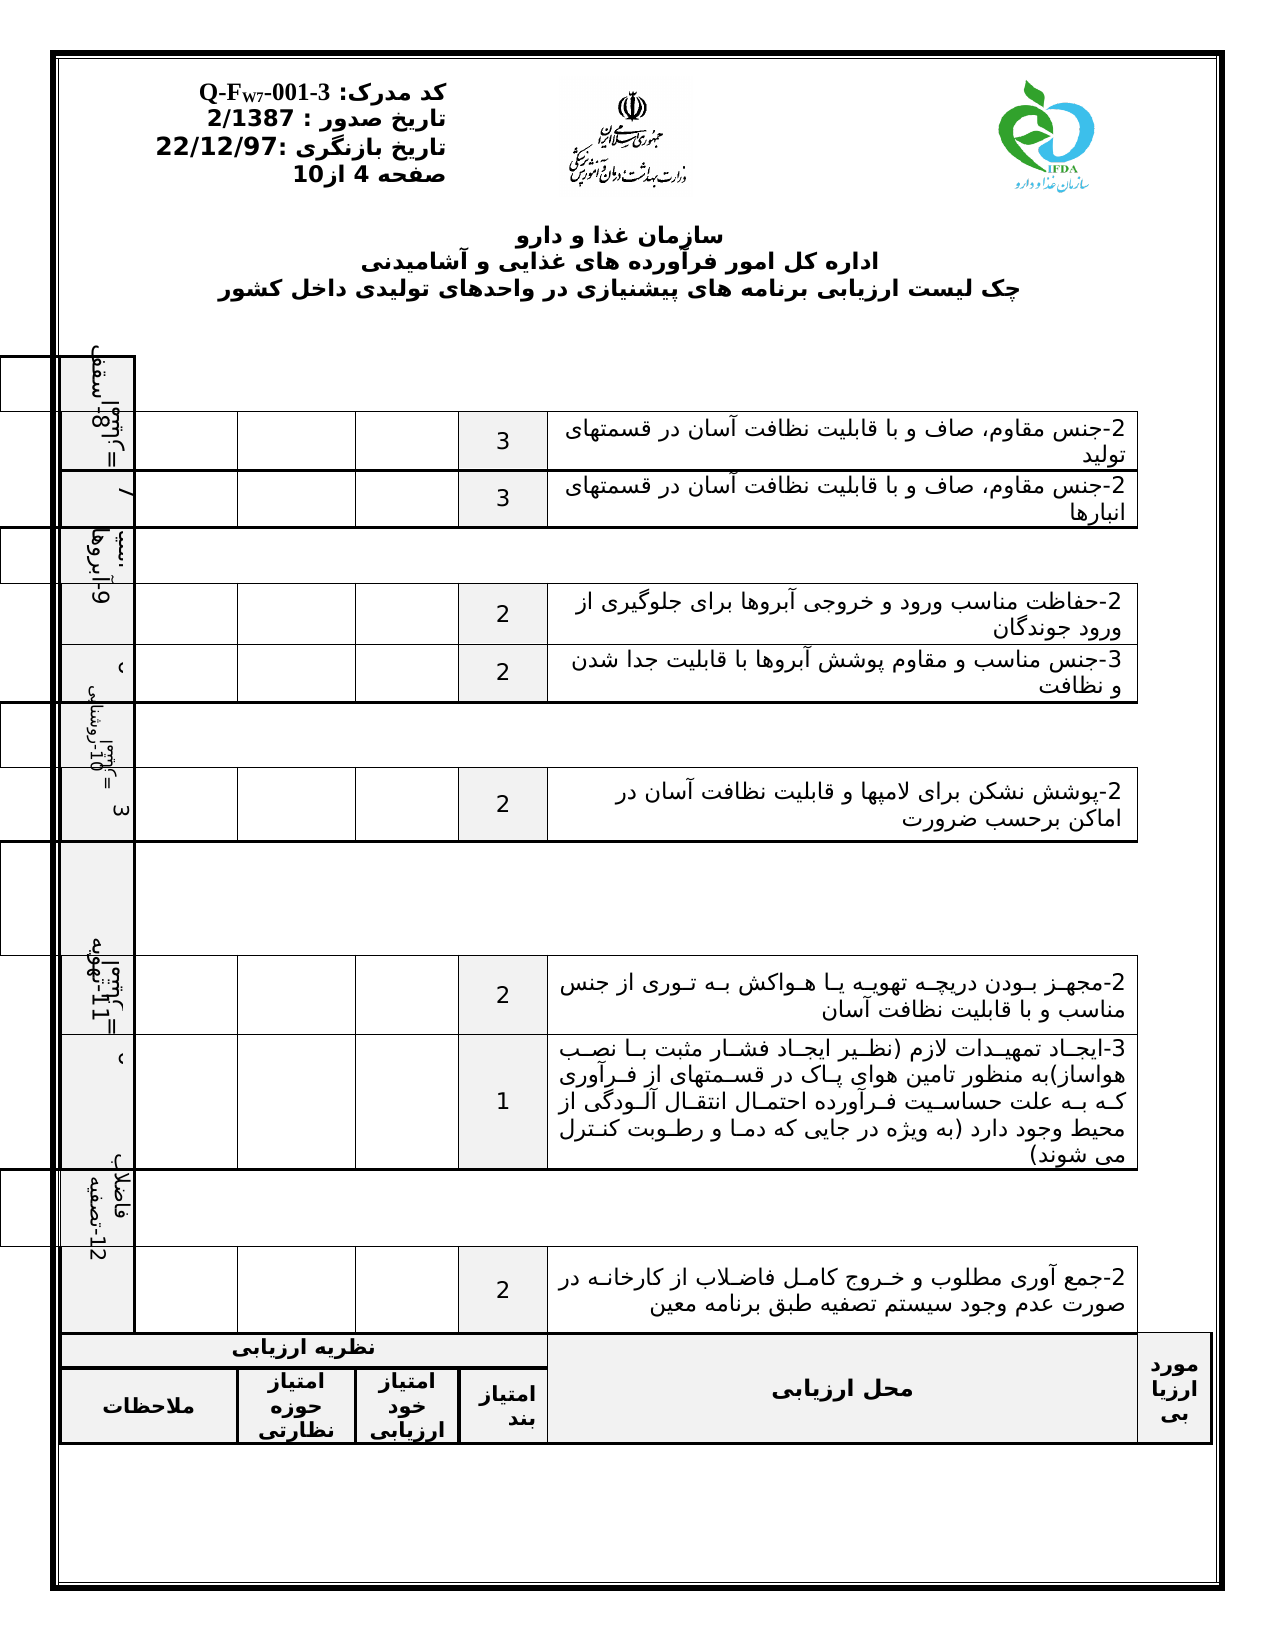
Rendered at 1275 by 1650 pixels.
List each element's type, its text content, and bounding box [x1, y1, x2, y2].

table_cell امتیاز خود ارزیابی [357, 1370, 457, 1442]
table_cell 2 [459, 584, 547, 643]
table_cell 11-تهویه امتیاز =6 [61, 843, 133, 955]
table_cell 2-جنس مقاوم، صاف و با قابلیت نظافت آسان در قسمتهای انبارها [548, 472, 1137, 526]
table_cell [62, 584, 133, 643]
picture [558, 76, 693, 197]
table_cell 2-پوشش نشکن برای لامپها و قابلیت نظافت آسان در اماکن برحسب ضرورت [548, 768, 1137, 840]
table_cell [238, 956, 355, 1034]
table_cell 3 [459, 412, 547, 468]
table_cell [238, 1035, 355, 1168]
table_cell 2 [459, 768, 547, 840]
table_cell 9-آبروها امتیاز =6 [61, 529, 133, 583]
table_cell 3 [459, 472, 547, 526]
table_cell 2-جمع آوری مطلوب و خروج کامل فاضلاب از کارخانه در صورت عدم وجود سیستم تصفیه طبق برنامه معین [548, 1247, 1137, 1332]
table_cell [62, 412, 133, 468]
table_cell [136, 412, 237, 468]
table_cell ملاحظات [62, 1370, 236, 1442]
table_cell [356, 768, 458, 840]
table_cell 3-ایجاد تمهیدات لازم (نظیر ایجاد فشار مثبت با نصب هواساز)به منظور تامین هوای پاک در قسمتهای از فرآوری که به علت حساسیت فرآورده احتمال انتقال آلودگی از محیط وجود دارد (به ویژه در جایی که دما و رطوبت کنترل می شوند) [548, 1035, 1137, 1168]
table_cell [238, 472, 355, 526]
table_cell مورد ارزیابی [1138, 1333, 1210, 1442]
table_cell [136, 472, 237, 526]
table_cell 8- سقف امتیاز=7 [61, 358, 133, 411]
table_cell [136, 645, 237, 701]
table_cell [136, 768, 237, 840]
table_cell [62, 645, 133, 701]
table_cell [136, 1247, 237, 1332]
table_cell [62, 1035, 133, 1168]
table_cell [356, 584, 458, 643]
table_cell امتیاز حوزه نظارتی [239, 1370, 354, 1442]
table_cell [62, 472, 133, 526]
table_cell امتیاز بند [461, 1370, 547, 1442]
table_cell 2 [459, 1247, 547, 1332]
table_cell محل ارزیابی [548, 1335, 1137, 1442]
table_cell 2 [459, 645, 547, 701]
table_cell 1 [459, 1035, 547, 1168]
table_cell [238, 1247, 355, 1332]
table_cell 2-جنس مقاوم، صاف و با قابلیت نظافت آسان در قسمتهای تولید [548, 412, 1137, 468]
table_cell [62, 768, 133, 840]
table_cell [238, 584, 355, 643]
table_cell [356, 956, 458, 1034]
table_cell [356, 1035, 458, 1168]
table_cell [238, 768, 355, 840]
picture [995, 76, 1096, 193]
table_cell 2-مجهز بودن دریچه تهویه یا هواکش به توری از جنس مناسب و با قابلیت نظافت آسان [548, 956, 1137, 1034]
table_cell [356, 472, 458, 526]
table_cell 12-تصفیه فاضلاب امتیاز=5 [61, 1171, 133, 1246]
table_cell [238, 412, 355, 468]
table_cell 10-روشنایی امتیاز=3 [61, 704, 133, 767]
table_cell [62, 956, 133, 1034]
table_cell 2 [459, 956, 547, 1034]
table_cell 2-حفاظت مناسب ورود و خروجی آبروها برای جلوگیری از ورود جوندگان [548, 584, 1137, 643]
table_cell [136, 956, 237, 1034]
table_cell [356, 645, 458, 701]
table_cell 3-جنس مناسب و مقاوم پوشش آبروها با قابلیت جدا شدن و نظافت [548, 645, 1137, 701]
table_cell [136, 1035, 237, 1168]
table_cell نظریه ارزیابی [62, 1335, 547, 1366]
table_cell [356, 1247, 458, 1332]
table_cell [356, 412, 458, 468]
table_cell [136, 584, 237, 643]
table_cell [62, 1247, 133, 1332]
table_cell [238, 645, 355, 701]
